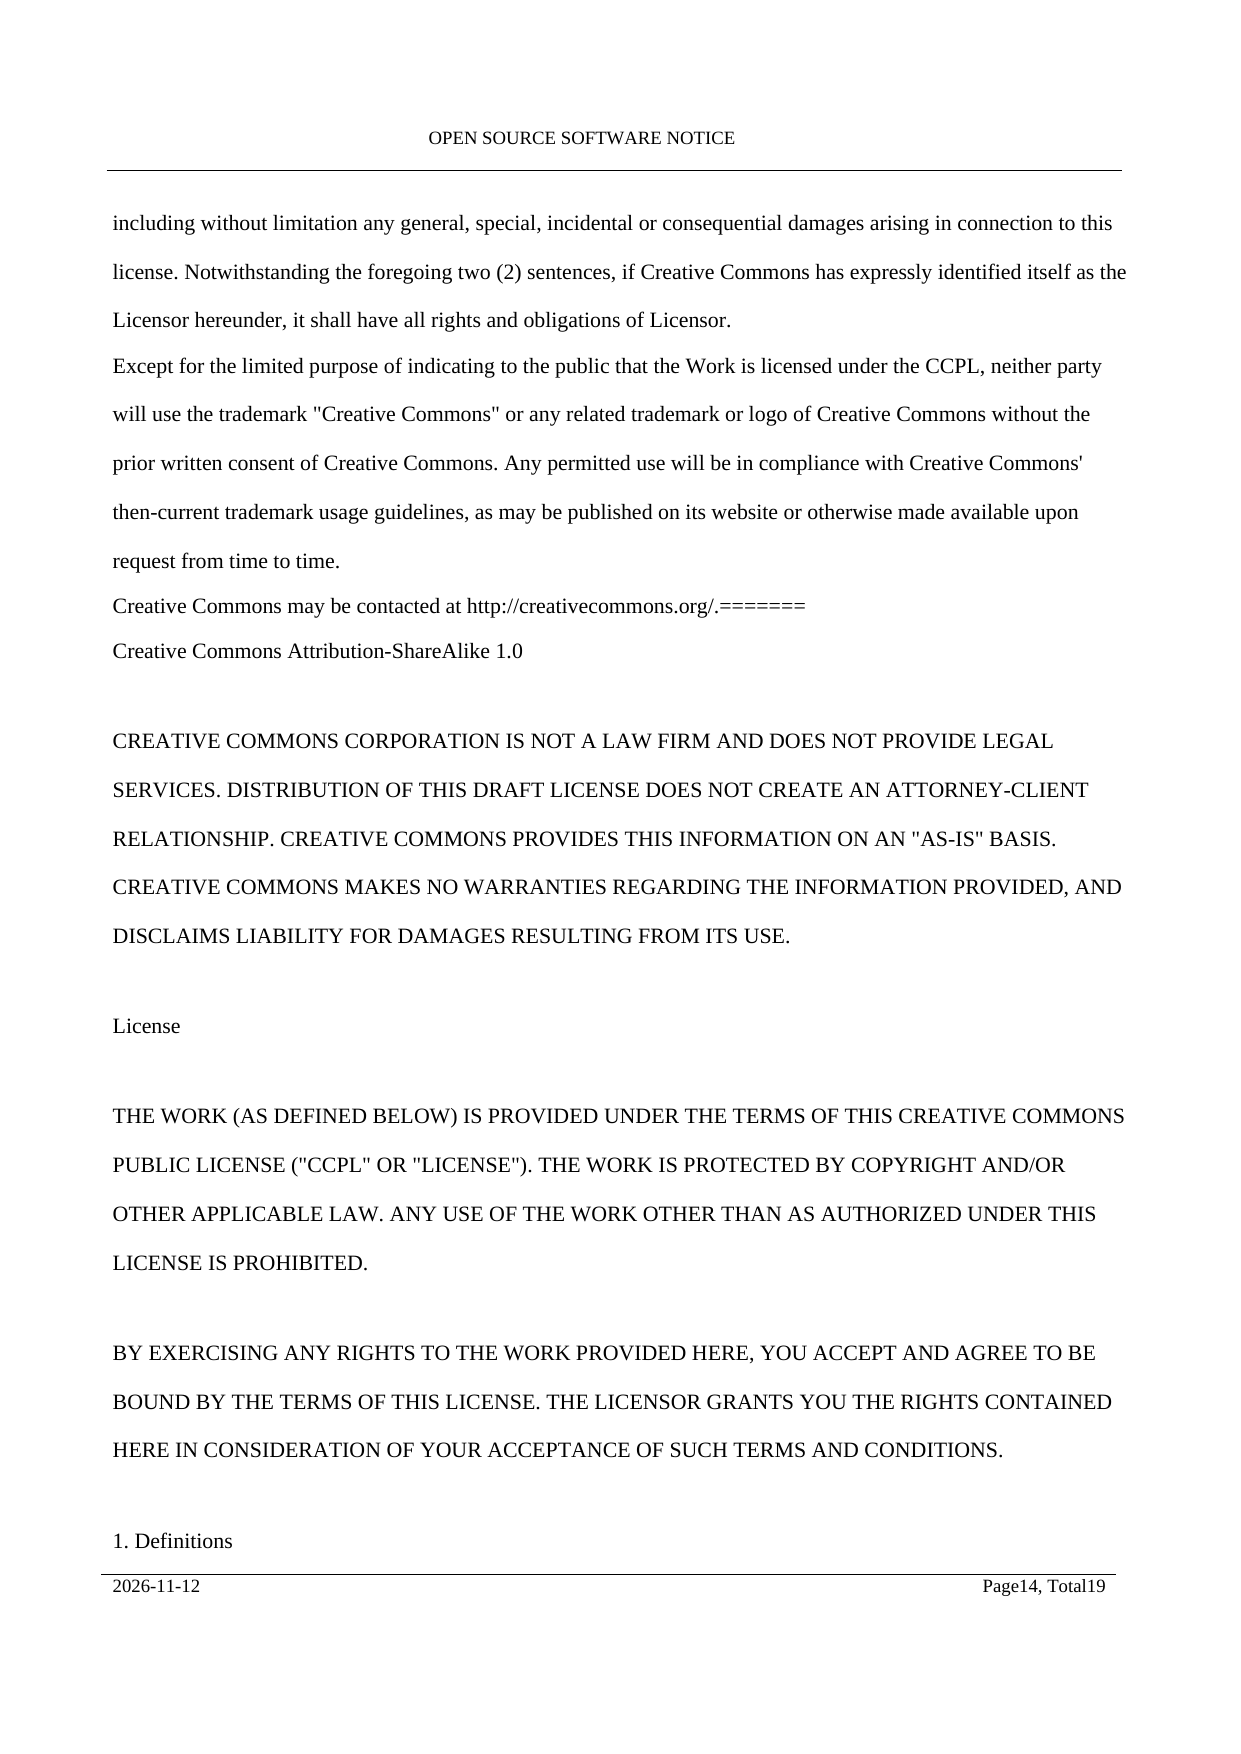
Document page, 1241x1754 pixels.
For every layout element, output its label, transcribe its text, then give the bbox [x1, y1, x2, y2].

text THE WORK (AS DEFINED BELOW) IS PROVIDED UNDER THE TERMS OF THIS CREATIVE COMMONS PUBLIC LICENSE ("CCPL" OR "LICENSE"). THE WORK IS PROTECTED BY COPYRIGHT AND/OR OTHER APPLICABLE LAW. ANY USE OF THE WORK OTHER THAN AS AUTHORIZED UNDER THIS LICENSE IS PROHIBITED. [112, 1100, 1128, 1278]
text Creative Commons may be contacted at http://creativecommons.org/.======= [112, 589, 1128, 622]
text BY EXERCISING ANY RIGHTS TO THE WORK PROVIDED HERE, YOU ACCEPT AND AGREE TO BE BOUND BY THE TERMS OF THIS LICENSE. THE LICENSOR GRANTS YOU THE RIGHTS CONTAINED HERE IN CONSIDERATION OF YOUR ACCEPTANCE OF SUCH TERMS AND CONDITIONS. [112, 1336, 1128, 1466]
text License [112, 1009, 1128, 1042]
text CREATIVE COMMONS CORPORATION IS NOT A LAW FIRM AND DOES NOT PROVIDE LEGAL SERVICES. DISTRIBUTION OF THIS DRAFT LICENSE DOES NOT CREATE AN ATTORNEY-CLIENT RELATIONSHIP. CREATIVE COMMONS PROVIDES THIS INFORMATION ON AN "AS-IS" BASIS. CREATIVE COMMONS MAKES NO WARRANTIES REGARDING THE INFORMATION PROVIDED, AND DISCLAIMS LIABILITY FOR DAMAGES RESULTING FROM ITS USE. [112, 724, 1128, 952]
text Except for the limited purpose of indicating to the public that the Work is licensed under the CCPL, neither party will use the trademark "Creative Commons" or any related trademark or logo of Creative Commons without the prior written consent of Creative Commons. Any permitted use will be in compliance with Creative Commons' then-current trademark usage guidelines, as may be published on its website or otherwise made available upon request from time to time. [112, 349, 1128, 576]
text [112, 206, 1128, 336]
text 1. Definitions [112, 1524, 1128, 1556]
text Creative Commons Attribution-ShareAlike 1.0 [112, 634, 1128, 667]
